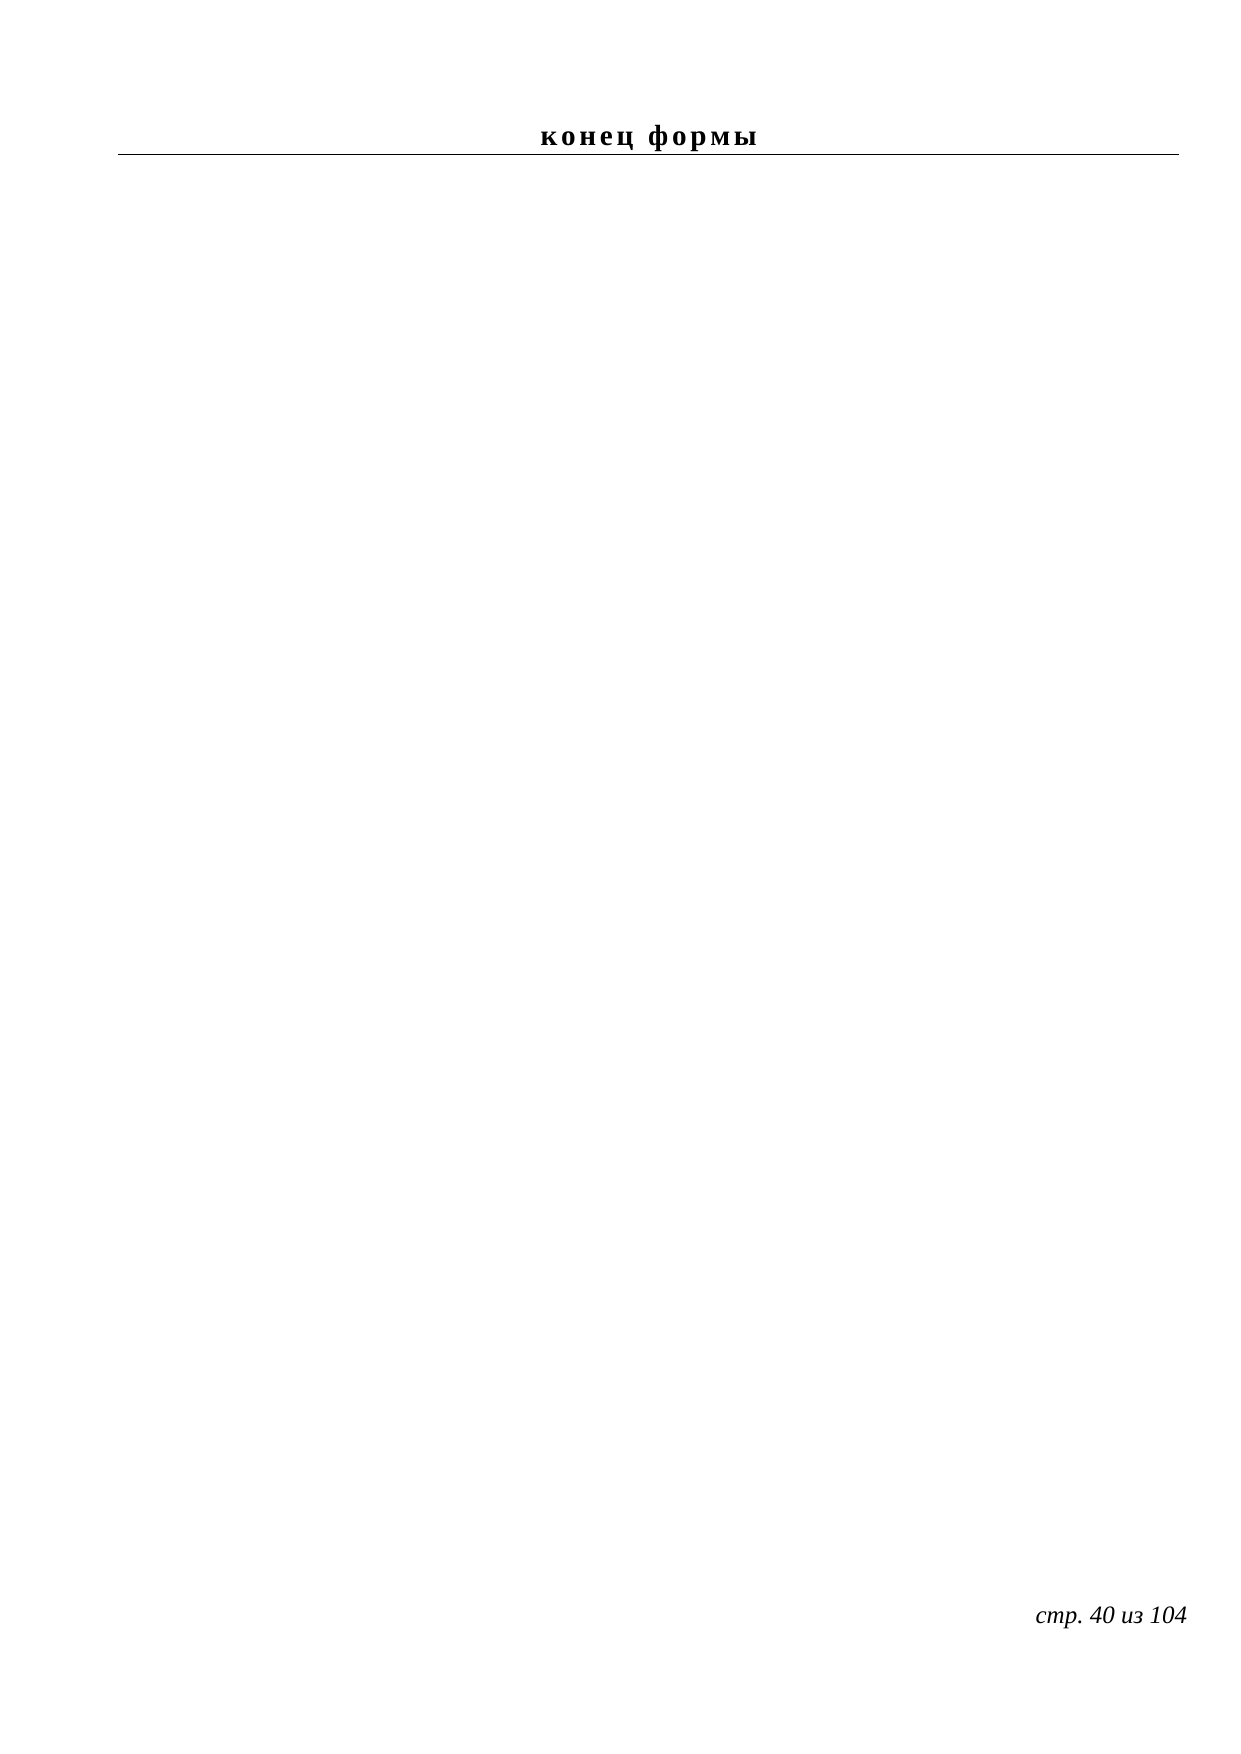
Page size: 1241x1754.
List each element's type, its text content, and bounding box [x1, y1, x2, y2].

text конец формы [118, 118, 1179, 154]
